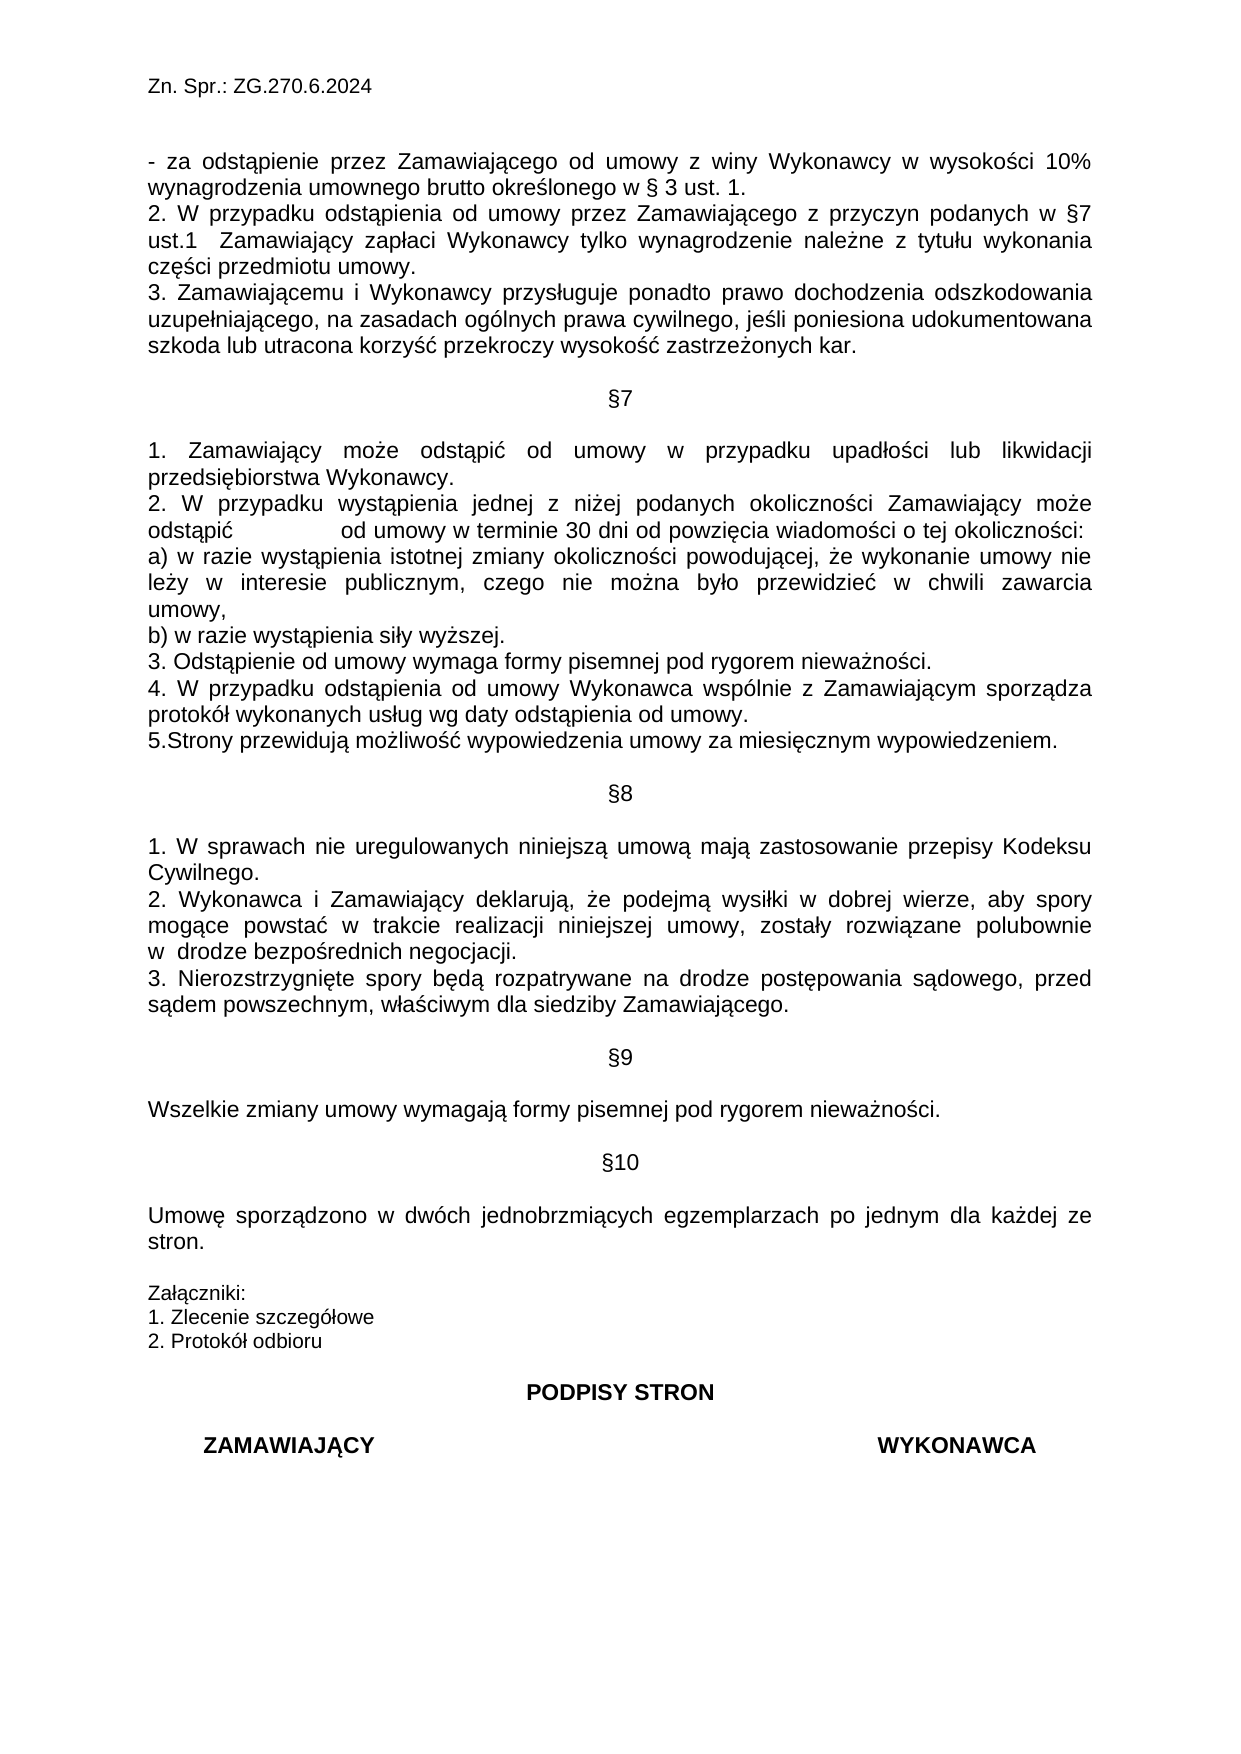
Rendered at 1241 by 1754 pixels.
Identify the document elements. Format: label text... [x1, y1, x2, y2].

text 3. Zamawiającemu i Wykonawcy przysługuje ponadto prawo dochodzenia odszkodowania uzupełniającego, na zasadach ogólnych prawa cywilnego, jeśli poniesiona udokumentowana szkoda lub utracona korzyść przekroczy wysokość zastrzeżonych kar. [148, 279, 1093, 358]
text §8 [148, 780, 1093, 806]
text 3. Odstąpienie od umowy wymaga formy pisemnej pod rygorem nieważności. [148, 648, 1093, 675]
text 1. W sprawach nie uregulowanych niniejszą umową mają zastosowanie przepisy Kodeksu Cywilnego. [148, 833, 1093, 886]
text §10 [148, 1149, 1093, 1175]
text 4. W przypadku odstąpienia od umowy Wykonawca wspólnie z Zamawiającym sporządza protokół wykonanych usług wg daty odstąpienia od umowy. [148, 675, 1093, 727]
text Załączniki: 1. Zlecenie szczegółowe [148, 1281, 1093, 1329]
text Umowę sporządzono w dwóch jednobrzmiących egzemplarzach po jednym dla każdej ze stron. [148, 1175, 1093, 1254]
text §7 [148, 358, 1093, 411]
text - za odstąpienie przez Zamawiającego od umowy z winy Wykonawcy w wysokości 10% wynagrodzenia umownego brutto określonego w § 3 ust. 1. [148, 148, 1093, 200]
text 2. W przypadku wystąpienia jednej z niżej podanych okoliczności Zamawiający może odstąpić od umowy w terminie 30 dni od powzięcia wiadomości o tej okoliczności: a) w razie wystąpienia istotnej zmiany okoliczności powodującej, że wykonanie umowy nie leży w interesie publicznym, czego nie można było przewidzieć w chwili zawarcia umowy, b) w razie wystąpienia siły wyższej. [148, 490, 1093, 648]
text 2. W przypadku odstąpienia od umowy przez Zamawiającego z przyczyn podanych w §7 ust.1 Zamawiający zapłaci Wykonawcy tylko wynagrodzenie należne z tytułu wykonania części przedmiotu umowy. [148, 200, 1093, 279]
text §9 [148, 1044, 1093, 1070]
text PODPISY STRON [148, 1379, 1093, 1405]
text ZAMAWIAJĄCY WYKONAWCA [148, 1432, 1093, 1458]
text 5.Strony przewidują możliwość wypowiedzenia umowy za miesięcznym wypowiedzeniem. [148, 727, 1093, 754]
text 2. Wykonawca i Zamawiający deklarują, że podejmą wysiłki w dobrej wierze, aby spory mogące powstać w trakcie realizacji niniejszej umowy, zostały rozwiązane polubownie w drodze bezpośrednich negocjacji. [148, 886, 1093, 964]
text Wszelkie zmiany umowy wymagają formy pisemnej pod rygorem nieważności. [148, 1096, 1093, 1123]
text 2. Protokół odbioru [148, 1329, 1093, 1353]
text 1. Zamawiający może odstąpić od umowy w przypadku upadłości lub likwidacji przedsiębiorstwa Wykonawcy. [148, 411, 1093, 490]
text 3. Nierozstrzygnięte spory będą rozpatrywane na drodze postępowania sądowego, przed sądem powszechnym, właściwym dla siedziby Zamawiającego. [148, 964, 1093, 1017]
